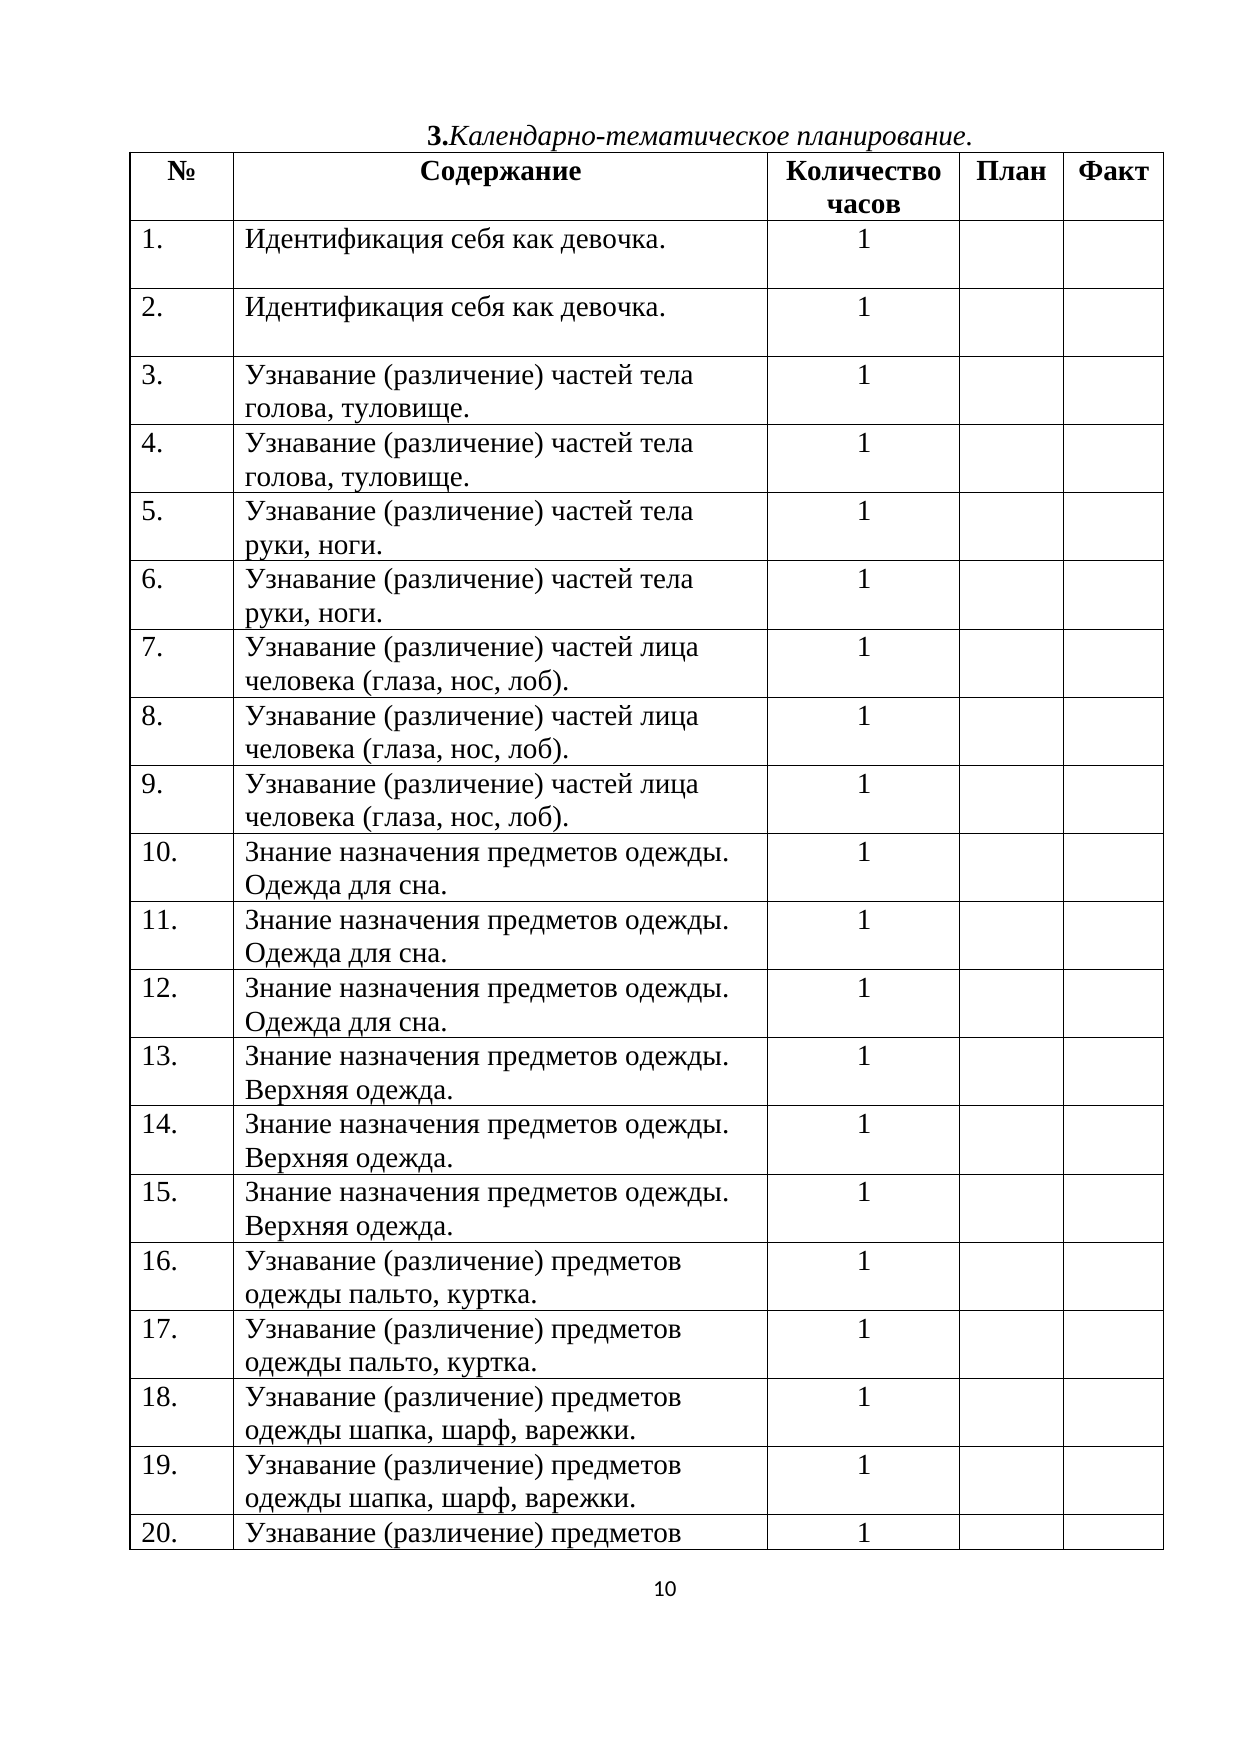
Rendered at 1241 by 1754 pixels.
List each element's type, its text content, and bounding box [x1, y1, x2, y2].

table_header Содержание [234, 153, 767, 220]
table_cell Знание назначения предметов одежды. Одежда для сна. [234, 970, 767, 1037]
table_cell [131, 698, 233, 765]
table_cell 1 [768, 493, 959, 560]
table_cell 1 [768, 1175, 959, 1242]
table_cell Идентификация себя как девочка. [234, 289, 767, 356]
table_cell [131, 834, 233, 901]
table_cell [1064, 561, 1163, 628]
table_cell [960, 1379, 1063, 1446]
table_cell Знание назначения предметов одежды. Верхняя одежда. [234, 1038, 767, 1105]
table_cell [131, 1175, 233, 1242]
table_cell [1064, 698, 1163, 765]
table_cell 1 [768, 1447, 959, 1514]
table_cell 1 [768, 970, 959, 1037]
table_cell Узнавание (различение) частей тела руки, ноги. [234, 561, 767, 628]
table_cell 1 [768, 902, 959, 969]
table_cell 1 [768, 561, 959, 628]
table_cell [131, 1106, 233, 1173]
table_cell [131, 561, 233, 628]
table_cell [1064, 1243, 1163, 1310]
table_cell Узнавание (различение) частей лица человека (глаза, нос, лоб). [234, 766, 767, 833]
table_cell 1 [768, 1038, 959, 1105]
table_cell 1 [768, 766, 959, 833]
table_cell [1064, 221, 1163, 288]
table_cell [960, 1243, 1063, 1310]
table_cell Узнавание (различение) частей тела голова, туловище. [234, 357, 767, 424]
table_cell [960, 1038, 1063, 1105]
table_header Факт [1064, 153, 1163, 220]
table_cell [960, 289, 1063, 356]
table_cell Узнавание (различение) предметов одежды шапка, шарф, варежки. [234, 1447, 767, 1514]
table_cell [960, 630, 1063, 697]
table_cell 1 [768, 1243, 959, 1310]
table_cell [131, 425, 233, 492]
table_cell [131, 970, 233, 1037]
table_cell [131, 357, 233, 424]
table_cell 1 [768, 289, 959, 356]
table_cell [1064, 357, 1163, 424]
table_cell [960, 561, 1063, 628]
table_header Количество часов [768, 153, 959, 220]
table_cell [131, 221, 233, 288]
table_cell [960, 970, 1063, 1037]
table_cell 1 [768, 357, 959, 424]
table_cell Узнавание (различение) частей тела голова, туловище. [234, 425, 767, 492]
table_cell 1 [768, 630, 959, 697]
table_cell [1064, 1175, 1163, 1242]
table_cell [131, 1243, 233, 1310]
table_cell 1 [768, 698, 959, 765]
table_cell [960, 1447, 1063, 1514]
table_cell 1 [768, 1515, 959, 1549]
table_cell 1 [768, 425, 959, 492]
table_cell [960, 902, 1063, 969]
table_cell [1064, 1038, 1163, 1105]
table_cell [131, 1447, 233, 1514]
table_cell [131, 493, 233, 560]
table_cell [131, 1515, 233, 1549]
table_cell [131, 1038, 233, 1105]
table_cell Узнавание (различение) предметов одежды пальто, куртка. [234, 1311, 767, 1378]
table_cell [131, 766, 233, 833]
table_cell [960, 1175, 1063, 1242]
table_cell 1 [768, 221, 959, 288]
table_cell 1 [768, 1379, 959, 1446]
table_cell [1064, 1379, 1163, 1446]
table_cell Узнавание (различение) предметов одежды шапка, шарф, варежки. [234, 1379, 767, 1446]
table_cell [131, 289, 233, 356]
table_cell [960, 1311, 1063, 1378]
table_cell [1064, 902, 1163, 969]
table_cell Идентификация себя как девочка. [234, 221, 767, 288]
table_cell [960, 357, 1063, 424]
table_cell [1064, 425, 1163, 492]
table_header № [131, 153, 233, 220]
table_cell [1064, 1515, 1163, 1549]
table_cell Узнавание (различение) частей лица человека (глаза, нос, лоб). [234, 698, 767, 765]
table_cell [960, 766, 1063, 833]
table_cell 1 [768, 1311, 959, 1378]
table_cell [131, 1379, 233, 1446]
table_cell Знание назначения предметов одежды. Верхняя одежда. [234, 1106, 767, 1173]
table_cell [131, 1311, 233, 1378]
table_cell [234, 1515, 767, 1549]
table_header План [960, 153, 1063, 220]
table_cell [131, 630, 233, 697]
text 3.Календарно-тематическое планирование. [177, 118, 1152, 152]
table_cell Знание назначения предметов одежды. Одежда для сна. [234, 834, 767, 901]
table_cell [1064, 630, 1163, 697]
table_cell [960, 425, 1063, 492]
table_cell [1064, 834, 1163, 901]
table_cell 1 [768, 1106, 959, 1173]
table_cell [1064, 289, 1163, 356]
table_cell [960, 221, 1063, 288]
table_cell 1 [768, 834, 959, 901]
table_cell [960, 698, 1063, 765]
table_cell [1064, 1447, 1163, 1514]
table_cell [131, 902, 233, 969]
table_cell Узнавание (различение) предметов одежды пальто, куртка. [234, 1243, 767, 1310]
table_cell [1064, 1106, 1163, 1173]
table_cell [1064, 766, 1163, 833]
table_cell [1064, 1311, 1163, 1378]
table_cell [1064, 970, 1163, 1037]
table_cell Узнавание (различение) частей тела руки, ноги. [234, 493, 767, 560]
table_cell [960, 1106, 1063, 1173]
table_cell Знание назначения предметов одежды. Верхняя одежда. [234, 1175, 767, 1242]
table_cell [960, 1515, 1063, 1549]
table_cell Узнавание (различение) частей лица человека (глаза, нос, лоб). [234, 630, 767, 697]
table_cell [960, 834, 1063, 901]
table_cell [1064, 493, 1163, 560]
table_cell Знание назначения предметов одежды. Одежда для сна. [234, 902, 767, 969]
table_cell [960, 493, 1063, 560]
